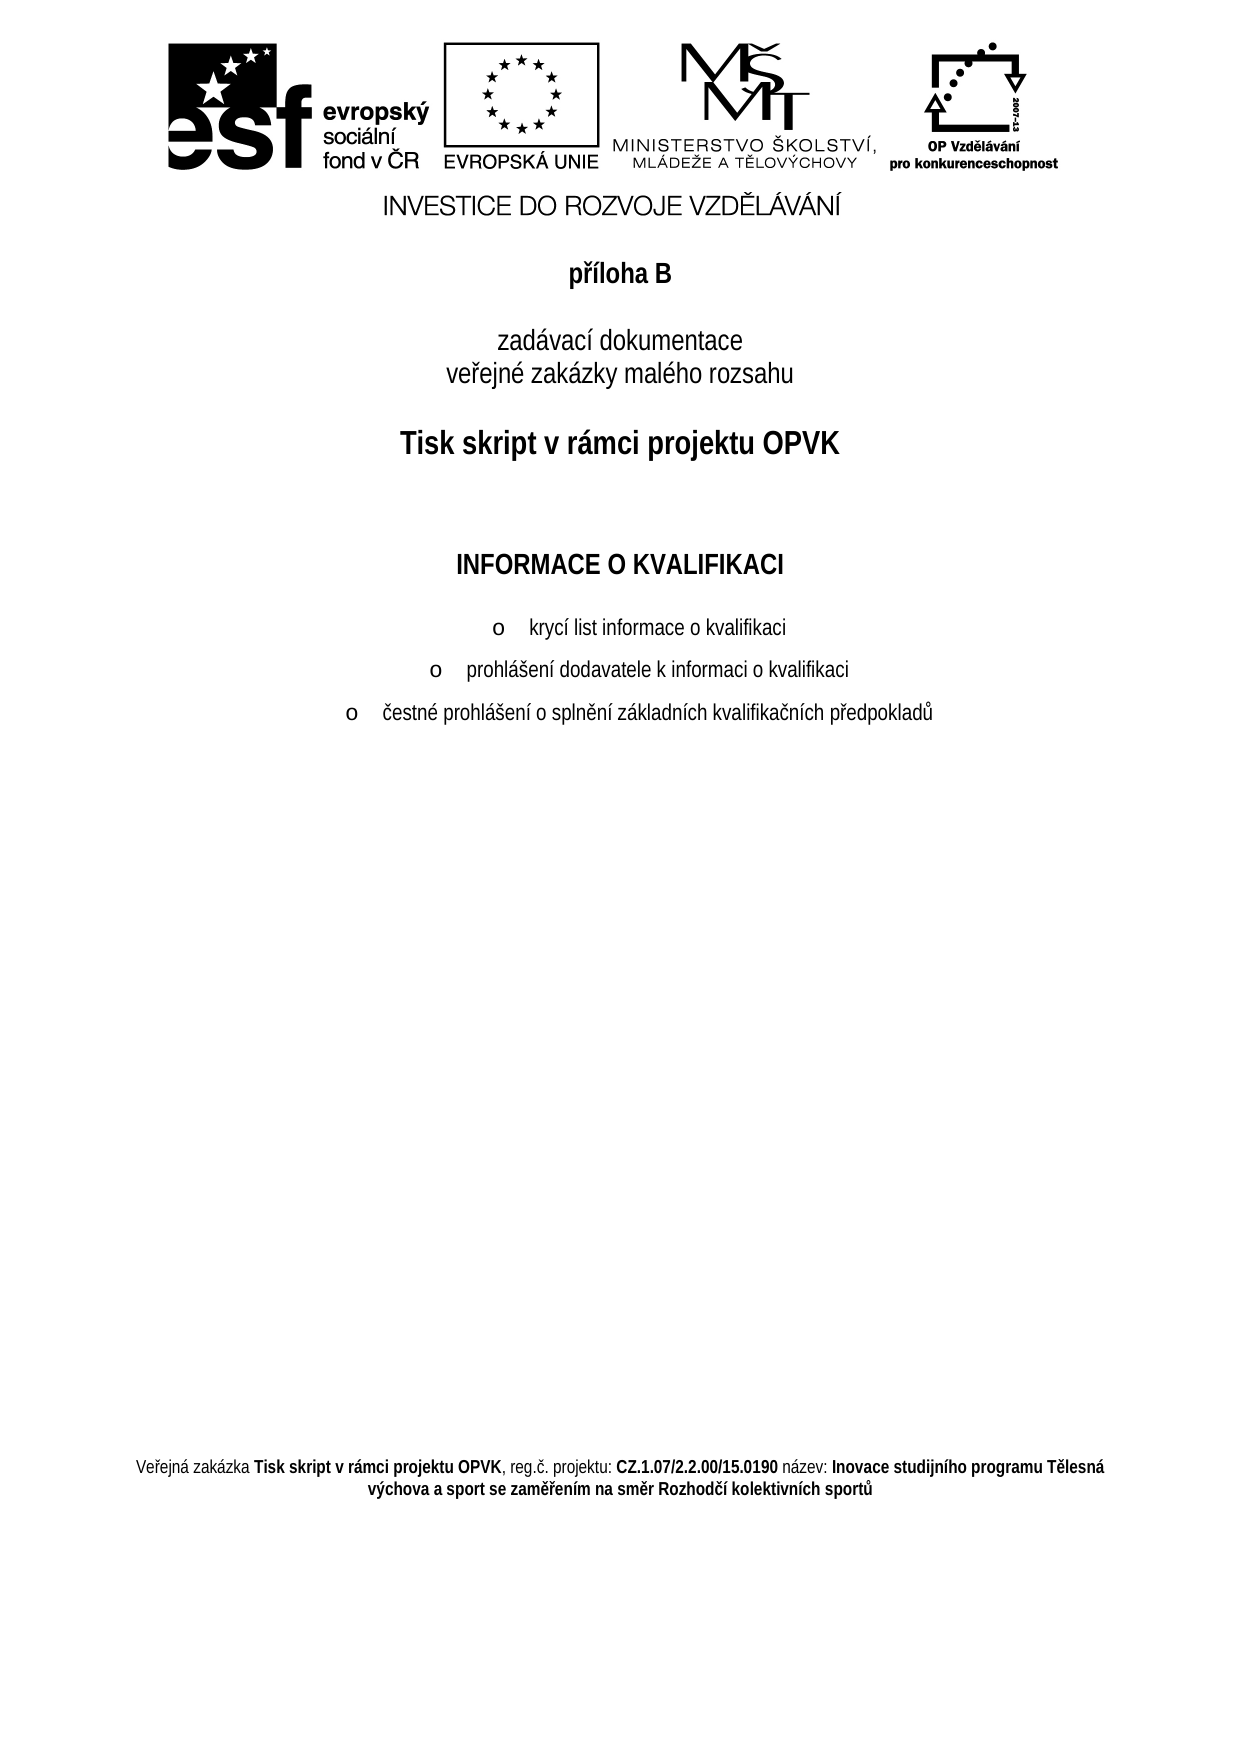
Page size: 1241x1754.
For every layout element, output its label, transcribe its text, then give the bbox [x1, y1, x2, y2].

list čestné prohlášení o splnění základních kvalifikačních předpokladů [156, 699, 1122, 727]
list krycí list informace o kvalifikaci [156, 614, 1122, 642]
text Tisk skript v rámci projektu OPVK [118, 423, 1122, 461]
text zadávací dokumentace [118, 323, 1122, 356]
picture [121, 3, 1119, 247]
text INFORMACE O KVALIFIKACI [118, 547, 1122, 581]
list prohlášení dodavatele k informaci o kvalifikaci [156, 656, 1122, 685]
text veřejné zakázky malého rozsahu [118, 356, 1122, 389]
text příloha B [118, 256, 1122, 289]
